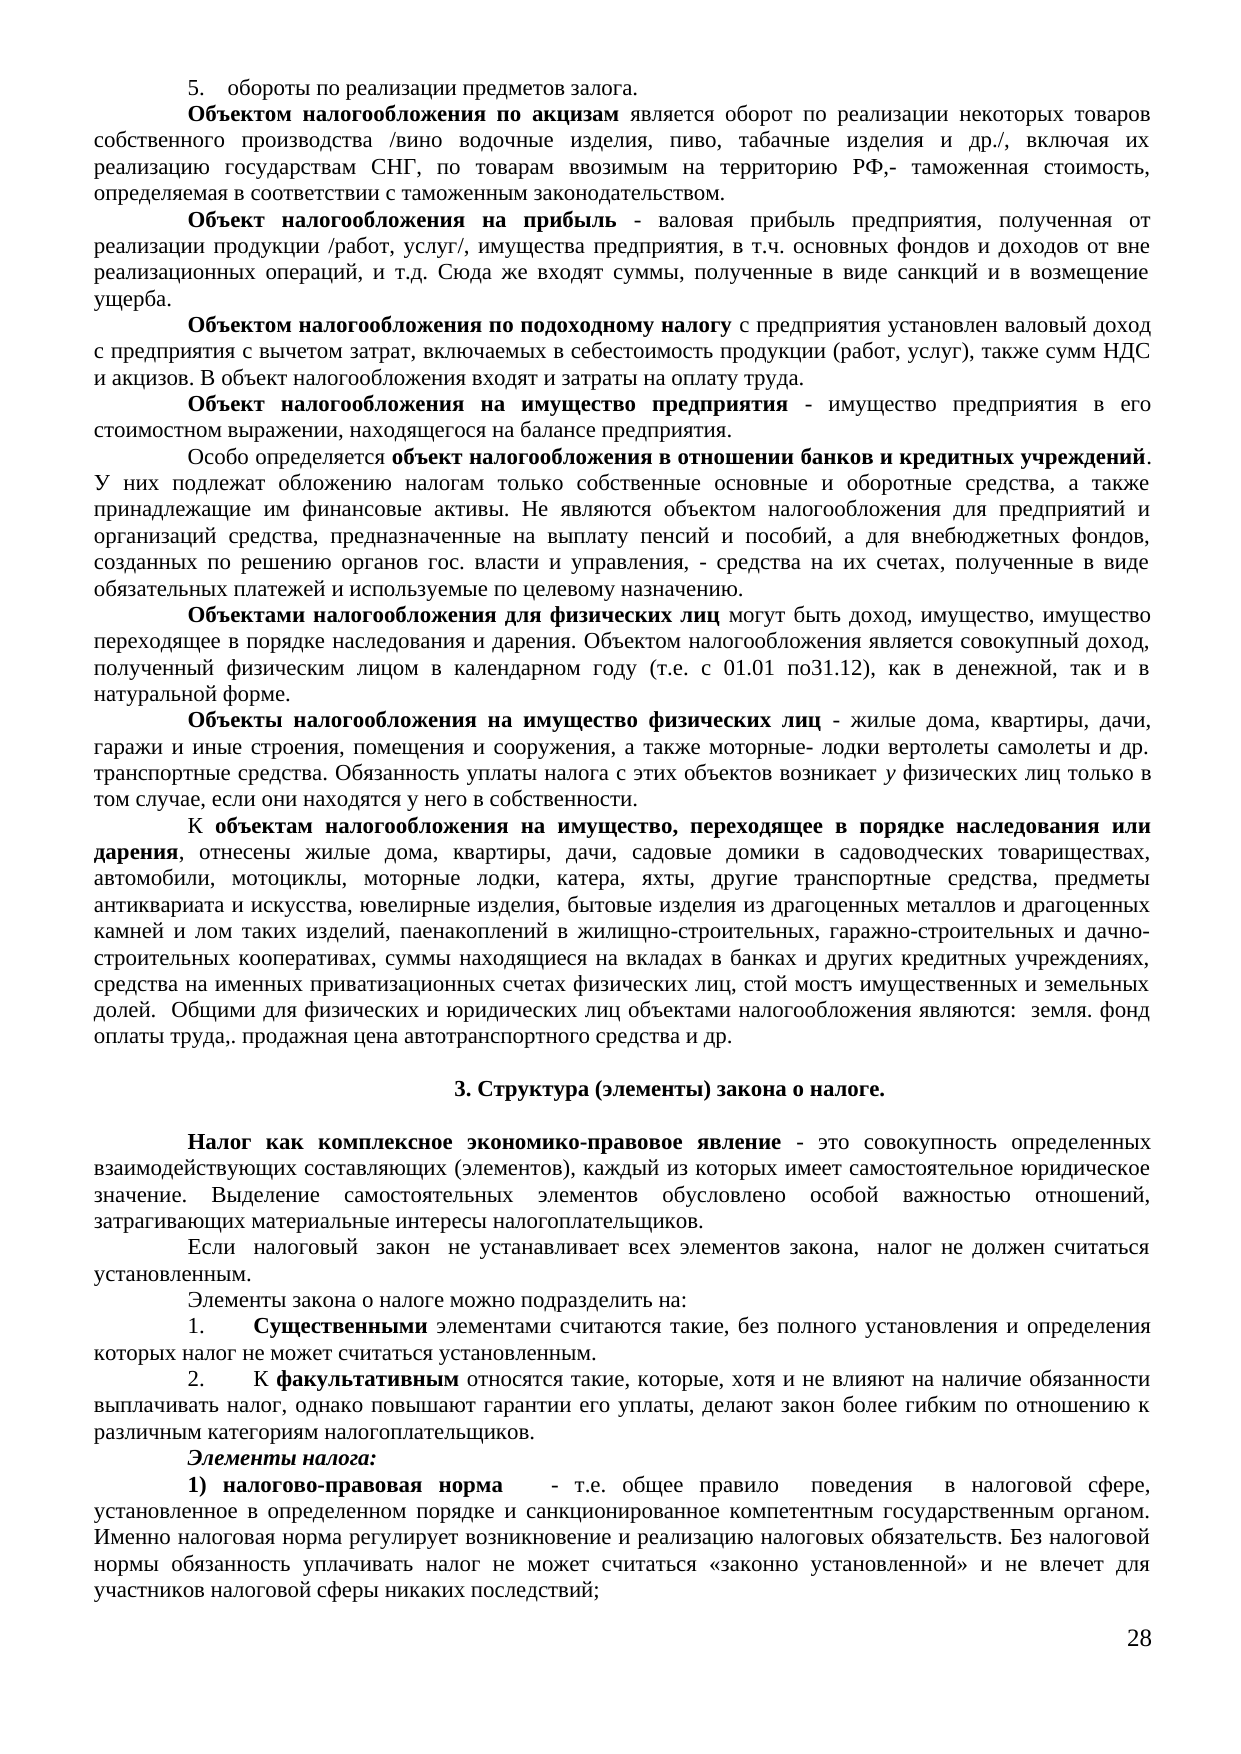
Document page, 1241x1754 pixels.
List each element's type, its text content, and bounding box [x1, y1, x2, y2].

text Если налоговый закон не устанавливает всех элементов закона, налог не должен считаться установленным. [94, 1233, 1152, 1286]
text Элементы налога: [94, 1444, 1152, 1471]
text 5. обороты по реализации предметов залога. [94, 74, 1152, 100]
text К объектам налогообложения на имущество, переходящее в порядке наследования или дарения, отнесены жилые дома, квартиры, дачи, садовые домики в садоводческих товариществах, автомобили, мотоциклы, моторные лодки, катера, яхты, другие транспортные средства, предметы антиквариата и искусства, ювелирные изделия, бытовые изделия из драгоценных металлов и драгоценных камней и лом таких изделий, паенакоплений в жилищно-строительных, гаражно-строительных и дачно-строительных кооперативах, суммы находящиеся на вкладах в банках и других кредитных учреждениях, средства на именных приватизационных счетах физических лиц, стой мостъ имущественных и земельных долей. Общими для физических и юридических лиц объектами налогообложения являются: земля. фонд оплаты труда,. продажная цена автотранспортного средства и др. [94, 812, 1152, 1049]
text Объектом налогообложения по акцизам является оборот по реализации некоторых товаров собственного производства /вино водочные изделия, пиво, табачные изделия и др./, включая их реализацию государствам СНГ, по товарам ввозимым на территорию РФ,- таможенная стоимость, определяемая в соответствии с таможенным законодательством. [94, 100, 1152, 206]
list Существенными элементами считаются такие, без полного установления и определения которых налог не может считаться установленным. [94, 1312, 1152, 1365]
text Особо определяется объект налогообложения в отношении банков и кредитных учреждений. У них подлежат обложению налогам только собственные основные и оборотные средства, а также принадлежащие им финансовые активы. Не являются объектом налогообложения для предприятий и организаций средства, предназначенные на выплату пенсий и пособий, а для внебюджетных фондов, созданных по решению органов гос. власти и управления, - средства на их счетах, полученные в виде обязательных платежей и используемые по целевому назначению. [94, 443, 1152, 601]
text Объект налогообложения на прибыль - валовая прибыль предприятия, полученная от реализации продукции /работ, услуг/, имущества предприятия, в т.ч. основных фондов и доходов от вне реализационных операций, и т.д. Сюда же входят суммы, полученные в виде санкций и в возмещение ущерба. [94, 206, 1152, 311]
list К факультативным относятся такие, которые, хотя и не влияют на наличие обязанности выплачивать налог, однако повышают гарантии его уплаты, делают закон более гибким по отношению к различным категориям налогоплательщиков. [94, 1365, 1152, 1444]
text Элементы закона о налоге можно подразделить на: [94, 1286, 1152, 1312]
text Налог как комплексное экономико-правовое явление - это совокупность определенных взаимодействующих составляющих (элементов), каждый из которых имеет самостоятельное юридическое значение. Выделение самостоятельных элементов обусловлено особой важностью отношений, затрагивающих материальные интересы налогоплательщиков. [94, 1128, 1152, 1233]
text 1) налогово-правовая норма - т.е. общее правило поведения в налоговой сфере, установленное в определенном порядке и санкционированное компетентным государственным органом. Именно налоговая норма регулирует возникновение и реализацию налоговых обязательств. Без налоговой нормы обязанность уплачивать налог не может считаться «законно установленной» и не влечет для участников налоговой сферы никаких последствий; [94, 1471, 1152, 1602]
text 3. Структура (элементы) закона о налоге. [94, 1075, 1152, 1102]
text Объекты налогообложения на имущество физических лиц - жилые дома, квартиры, дачи, гаражи и иные строения, помещения и сооружения, а также моторные- лодки вертолеты самолеты и др. транспортные средства. Обязанность уплаты налога с этих объектов возникает у физических лиц только в том случае, если они находятся у него в собственности. [94, 706, 1152, 812]
text Объектами налогообложения для физических лиц могут быть доход, имущество, имущество переходящее в порядке наследования и дарения. Объектом налогообложения является совокупный доход, полученный физическим лицом в календарном году (т.е. с 01.01 по31.12), как в денежной, так и в натуральной форме. [94, 601, 1152, 706]
text Объектом налогообложения по подоходному налогу с предприятия установлен валовый доход с предприятия с вычетом затрат, включаемых в себестоимость продукции (работ, услуг), также сумм НДС и акцизов. В объект налогообложения входят и затраты на оплату труда. [94, 311, 1152, 390]
text Объект налогообложения на имущество предприятия - имущество предприятия в его стоимостном выражении, находящегося на балансе предприятия. [94, 390, 1152, 443]
